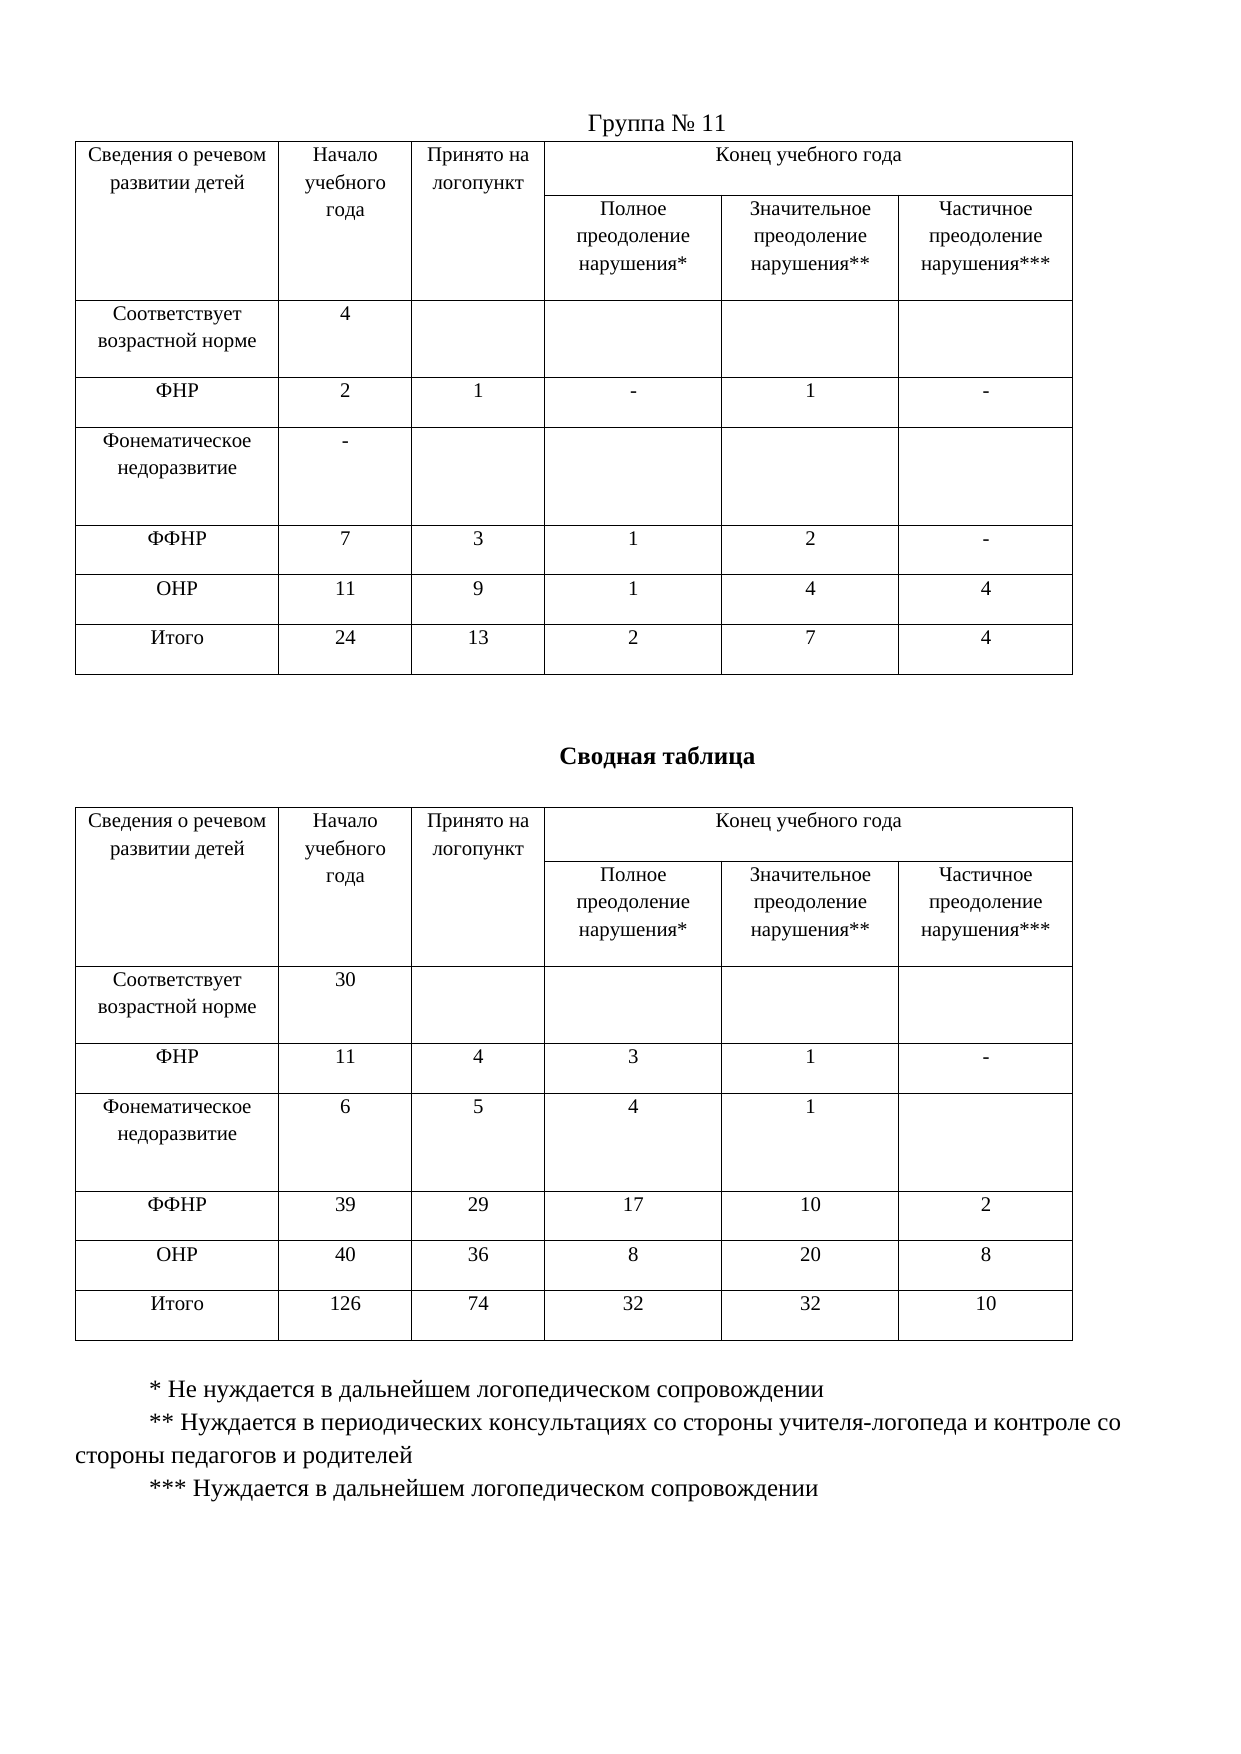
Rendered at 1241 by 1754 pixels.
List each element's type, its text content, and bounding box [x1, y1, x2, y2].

list Группа № 11 [75, 108, 1165, 137]
table_cell 1 [412, 378, 544, 427]
table_cell ОНР [76, 1241, 278, 1290]
table_cell [899, 1094, 1072, 1191]
table_cell 4 [279, 301, 411, 377]
table_cell 20 [722, 1241, 898, 1290]
table_cell 24 [279, 625, 411, 674]
table_cell - [899, 526, 1072, 574]
table_header Сведения о речевом развитии детей [76, 142, 278, 299]
table_cell Соответствует возрастной норме [76, 967, 278, 1043]
table_cell 1 [545, 526, 721, 574]
table_cell - [545, 378, 721, 427]
table_cell [545, 967, 721, 1043]
table_cell Полное преодоление нарушения* [545, 862, 721, 966]
table_cell Фонематическое недоразвитие [76, 1094, 278, 1191]
table_cell - [279, 428, 411, 524]
table_cell 1 [722, 378, 898, 427]
table_cell [899, 428, 1072, 524]
table_cell Значительное преодоление нарушения** [722, 862, 898, 966]
table_cell [412, 967, 544, 1043]
table_cell 4 [545, 1094, 721, 1191]
table_cell Частичное преодоление нарушения*** [899, 862, 1072, 966]
table_cell 7 [722, 625, 898, 674]
table_cell 3 [412, 526, 544, 574]
table_cell 32 [722, 1291, 898, 1340]
table_cell 17 [545, 1192, 721, 1240]
table_cell 4 [899, 575, 1072, 624]
table_cell 1 [545, 575, 721, 624]
table_cell [722, 967, 898, 1043]
table_header Принято на логопункт [412, 142, 544, 299]
table_cell - [899, 1044, 1072, 1093]
table_cell 6 [279, 1094, 411, 1191]
table_cell 11 [279, 1044, 411, 1093]
list *** Нуждается в дальнейшем логопедическом сопровождении [75, 1473, 1165, 1502]
table_cell Полное преодоление нарушения* [545, 196, 721, 299]
table_cell 3 [545, 1044, 721, 1093]
table_cell 36 [412, 1241, 544, 1290]
table_cell 4 [412, 1044, 544, 1093]
table_header Начало учебного года [279, 142, 411, 299]
table_cell 10 [899, 1291, 1072, 1340]
table_cell Итого [76, 625, 278, 674]
table_cell 2 [545, 625, 721, 674]
table_cell 74 [412, 1291, 544, 1340]
table_cell ФФНР [76, 1192, 278, 1240]
table_cell 7 [279, 526, 411, 574]
table_header Конец учебного года [545, 142, 1072, 194]
table_cell [722, 428, 898, 524]
table_cell 8 [545, 1241, 721, 1290]
table_cell Итого [76, 1291, 278, 1340]
table_cell 9 [412, 575, 544, 624]
table_cell 40 [279, 1241, 411, 1290]
table_cell [545, 301, 721, 377]
table_cell Значительное преодоление нарушения** [722, 196, 898, 299]
table_cell [545, 428, 721, 524]
table_header Начало учебного года [279, 808, 411, 966]
table_cell 13 [412, 625, 544, 674]
table_cell 11 [279, 575, 411, 624]
table_cell 2 [722, 526, 898, 574]
table_cell 4 [722, 575, 898, 624]
table_cell 126 [279, 1291, 411, 1340]
table_cell 1 [722, 1044, 898, 1093]
table_cell [412, 301, 544, 377]
table_cell 1 [722, 1094, 898, 1191]
table_cell ОНР [76, 575, 278, 624]
table_cell - [899, 378, 1072, 427]
table_header Принято на логопункт [412, 808, 544, 966]
table_cell ФФНР [76, 526, 278, 574]
table_cell ФНР [76, 1044, 278, 1093]
table_cell 30 [279, 967, 411, 1043]
table_cell Фонематическое недоразвитие [76, 428, 278, 524]
table_cell 2 [279, 378, 411, 427]
table_cell 10 [722, 1192, 898, 1240]
table_cell 5 [412, 1094, 544, 1191]
table_cell 4 [899, 625, 1072, 674]
table_cell [899, 967, 1072, 1043]
table_cell [412, 428, 544, 524]
list Сводная таблица [75, 741, 1165, 770]
table_cell Соответствует возрастной норме [76, 301, 278, 377]
table_cell 29 [412, 1192, 544, 1240]
table_cell 32 [545, 1291, 721, 1340]
table_header Сведения о речевом развитии детей [76, 808, 278, 966]
list ** Нуждается в периодических консультациях со стороны учителя-логопеда и контроле со стороны педагогов и родителей [75, 1407, 1165, 1469]
table_cell [722, 301, 898, 377]
table_header Конец учебного года [545, 808, 1072, 861]
table_cell ФНР [76, 378, 278, 427]
table_cell 39 [279, 1192, 411, 1240]
table_cell 8 [899, 1241, 1072, 1290]
table_cell 2 [899, 1192, 1072, 1240]
list * Не нуждается в дальнейшем логопедическом сопровождении [75, 1374, 1165, 1403]
table_cell [899, 301, 1072, 377]
table_cell Частичное преодоление нарушения*** [899, 196, 1072, 299]
